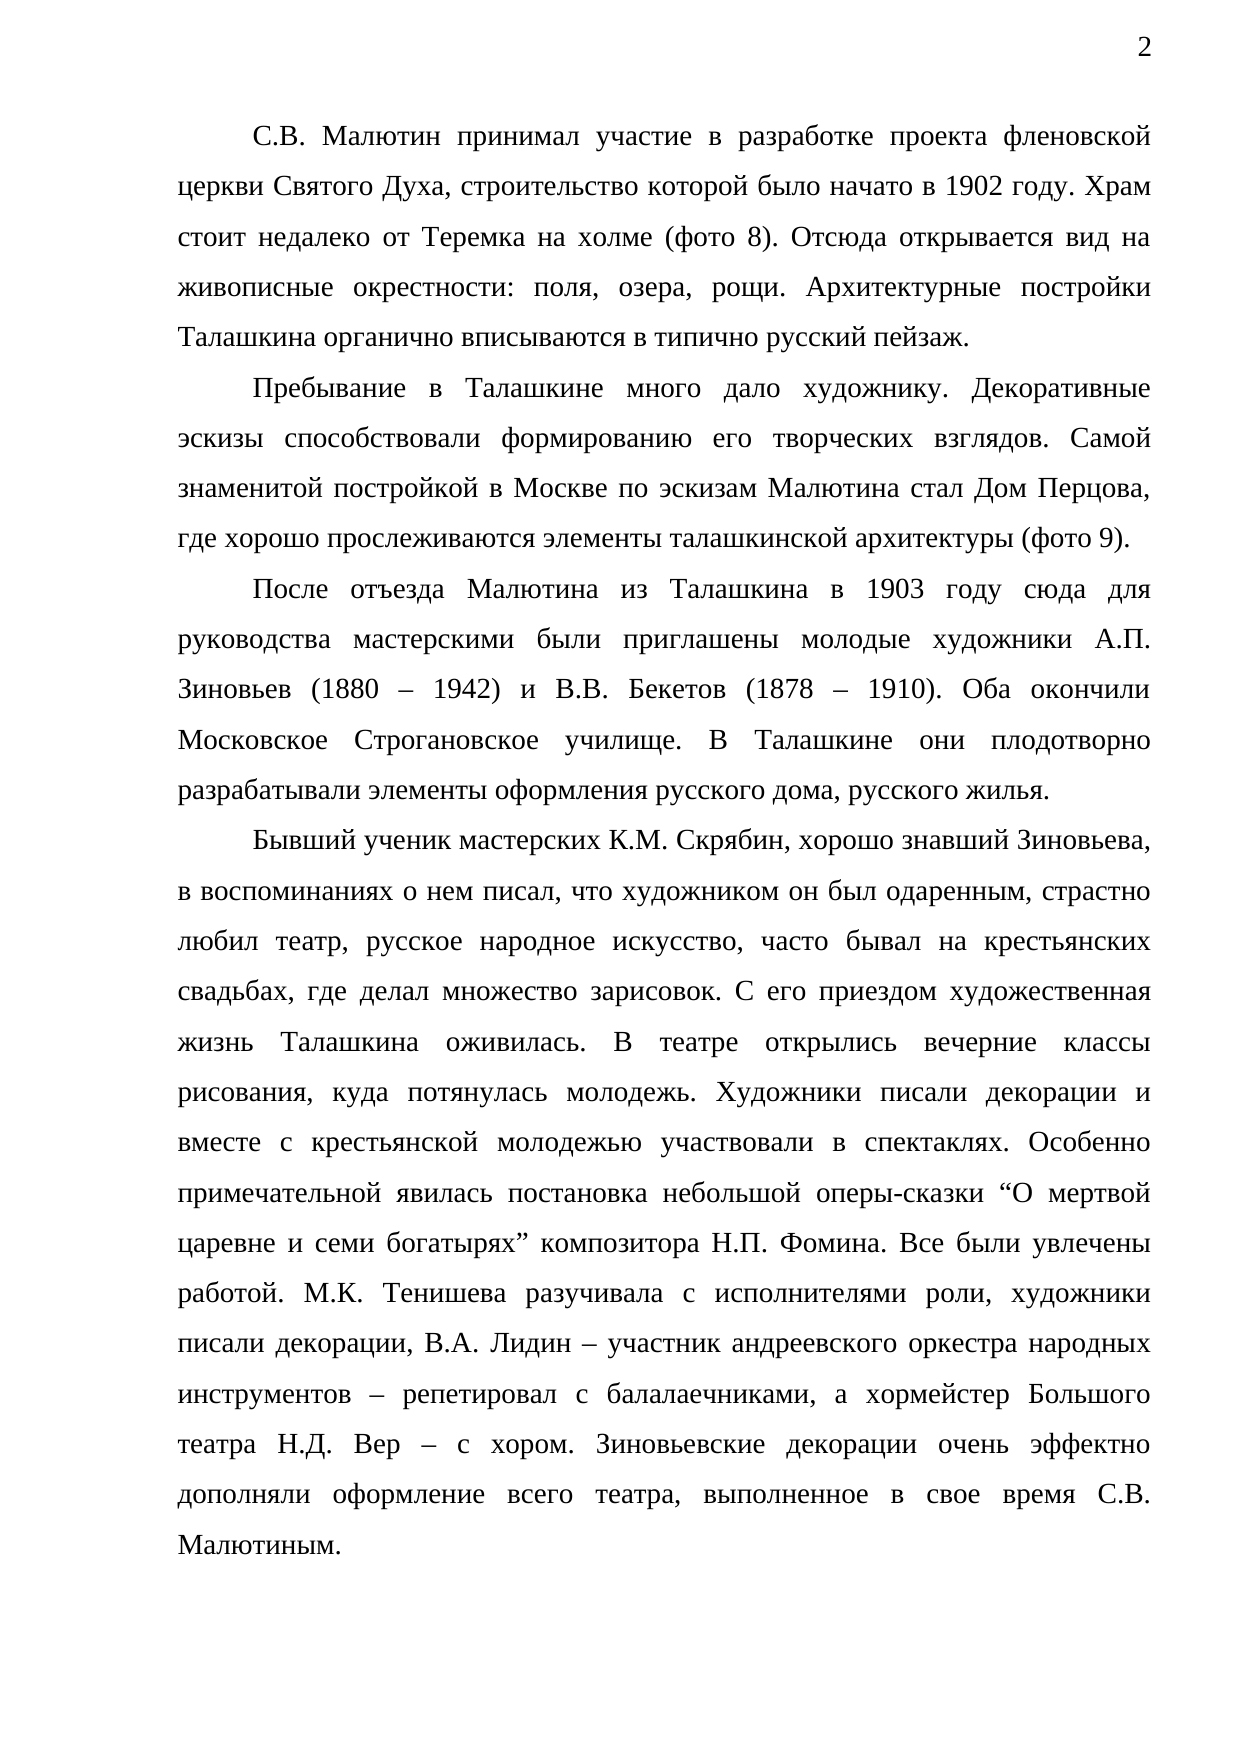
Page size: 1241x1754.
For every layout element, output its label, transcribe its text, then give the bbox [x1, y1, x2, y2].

text Бывший ученик мастерских К.М. Скрябин, хорошо знавший Зиновьева, в воспоминаниях о нем писал, что художником он был одаренным, страстно любил театр, русское народное искусство, часто бывал на крестьянских свадьбах, где делал множество зарисовок. С его приездом художественная жизнь Талашкина оживилась. В театре открылись вечерние классы рисования, куда потянулась молодежь. Художники писали декорации и вместе с крестьянской молодежью участвовали в спектаклях. Особенно примечательной явилась постановка небольшой оперы-сказки “О мертвой царевне и семи богатырях” композитора Н.П. Фомина. Все были увлечены работой. М.К. Тенишева разучивала с исполнителями роли, художники писали декорации, В.А. Лидин – участник андреевского оркестра народных инструментов – репетировал с балалаечниками, а хормейстер Большого театра Н.Д. Вер – с хором. Зиновьевские декорации очень эффектно дополняли оформление всего театра, выполненное в свое время С.В. Малютиным. [177, 822, 1152, 1560]
text После отъезда Малютина из Талашкина в 1903 году сюда для руководства мастерскими были приглашены молодые художники А.П. Зиновьев (1880 – 1942) и В.В. Бекетов (1878 – 1910). Оба окончили Московское Строгановское училище. В Талашкине они плодотворно разрабатывали элементы оформления русского дома, русского жилья. [177, 571, 1152, 806]
text С.В. Малютин принимал участие в разработке проекта фленовской церкви Святого Духа, строительство которой было начато в 1902 году. Храм стоит недалеко от Теремка на холме (фото 8). Отсюда открывается вид на живописные окрестности: поля, озера, рощи. Архитектурные постройки Талашкина органично вписываются в типично русский пейзаж. [177, 118, 1152, 353]
text Пребывание в Талашкине много дало художнику. Декоративные эскизы способствовали формированию его творческих взглядов. Самой знаменитой постройкой в Москве по эскизам Малютина стал Дом Перцова, где хорошо прослеживаются элементы талашкинской архитектуры (фото 9). [177, 370, 1152, 554]
